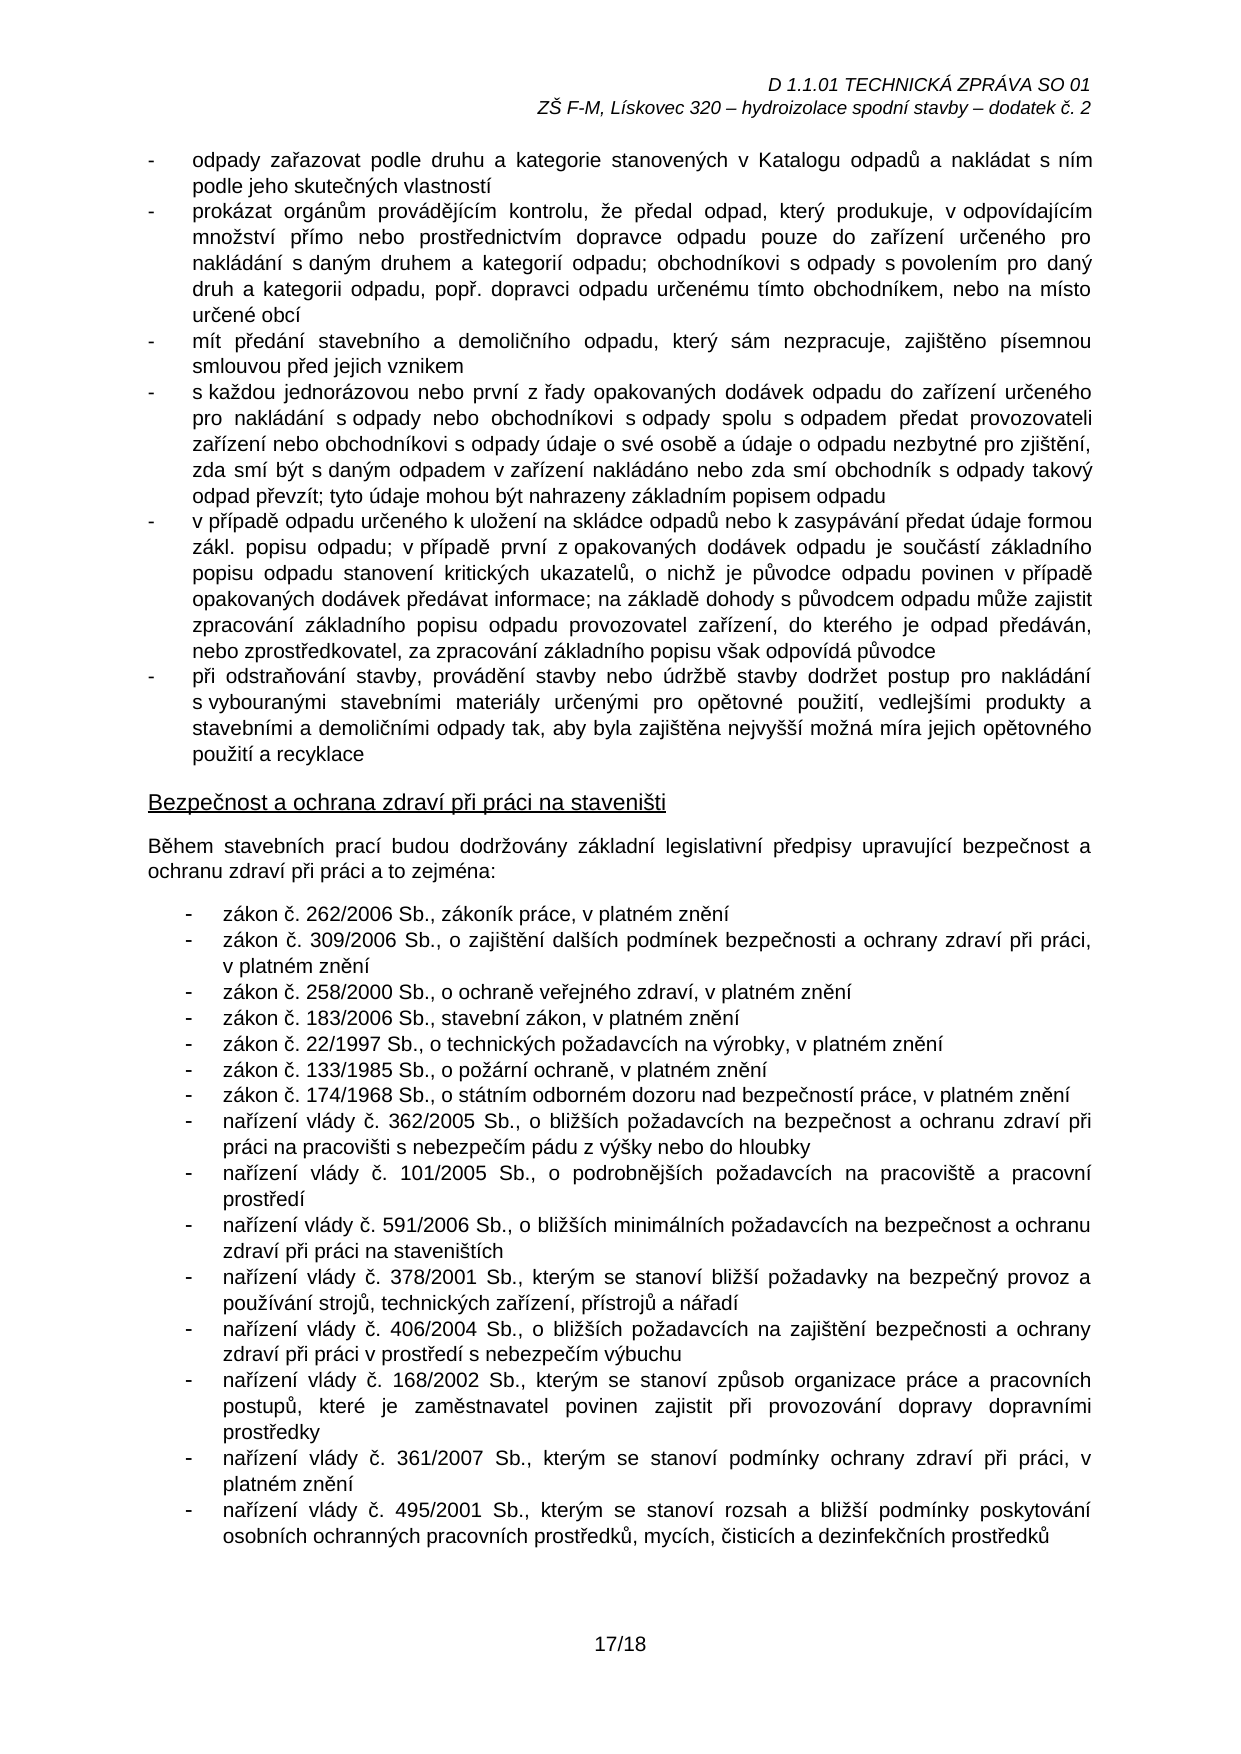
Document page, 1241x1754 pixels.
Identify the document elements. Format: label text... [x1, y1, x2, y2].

list nařízení vlády č. 495/2001 Sb., kterým se stanoví rozsah a bližší podmínky poskytování osobních ochranných pracovních prostředků, mycích, čisticích a dezinfekčních prostředků [185, 1497, 1093, 1547]
list mít předání stavebního a demoličního odpadu, který sám nezpracuje, zajištěno písemnou smlouvou před jejich vznikem [148, 328, 1093, 378]
list zákon č. 258/2000 Sb., o ochraně veřejného zdraví, v platném znění [185, 979, 1093, 1004]
list nařízení vlády č. 361/2007 Sb., kterým se stanoví podmínky ochrany zdraví při práci, v platném znění [185, 1446, 1093, 1496]
list nařízení vlády č. 406/2004 Sb., o bližších požadavcích na zajištění bezpečnosti a ochrany zdraví při práci v prostředí s nebezpečím výbuchu [185, 1316, 1093, 1366]
list nařízení vlády č. 378/2001 Sb., kterým se stanoví bližší požadavky na bezpečný provoz a používání strojů, technických zařízení, přístrojů a nářadí [185, 1264, 1093, 1314]
list nařízení vlády č. 168/2002 Sb., kterým se stanoví způsob organizace práce a pracovních postupů, které je zaměstnavatel povinen zajistit při provozování dopravy dopravními prostředky [185, 1368, 1093, 1444]
list nařízení vlády č. 362/2005 Sb., o bližších požadavcích na bezpečnost a ochranu zdraví při práci na pracovišti s nebezpečím pádu z výšky nebo do hloubky [185, 1109, 1093, 1159]
list v případě odpadu určeného k uložení na skládce odpadů nebo k zasypávání předat údaje formou zákl. popisu odpadu; v případě první z opakovaných dodávek odpadu je součástí základního popisu odpadu stanovení kritických ukazatelů, o nichž je původce odpadu povinen v případě opakovaných dodávek předávat informace; na základě dohody s původcem odpadu může zajistit zpracování základního popisu odpadu provozovatel zařízení, do kterého je odpad předáván, nebo zprostředkovatel, za zpracování základního popisu však odpovídá původce [148, 509, 1093, 662]
list zákon č. 174/1968 Sb., o státním odborném dozoru nad bezpečností práce, v platném znění [185, 1083, 1093, 1107]
list nařízení vlády č. 101/2005 Sb., o podrobnějších požadavcích na pracoviště a pracovní prostředí [185, 1161, 1093, 1211]
list s každou jednorázovou nebo první z řady opakovaných dodávek odpadu do zařízení určeného pro nakládání s odpady nebo obchodníkovi s odpady spolu s odpadem předat provozovateli zařízení nebo obchodníkovi s odpady údaje o své osobě a údaje o odpadu nezbytné pro zjištění, zda smí být s daným odpadem v zařízení nakládáno nebo zda smí obchodník s odpady takový odpad převzít; tyto údaje mohou být nahrazeny základním popisem odpadu [148, 380, 1093, 507]
list zákon č. 133/1985 Sb., o požární ochraně, v platném znění [185, 1057, 1093, 1081]
list zákon č. 183/2006 Sb., stavební zákon, v platném znění [185, 1006, 1093, 1029]
list prokázat orgánům provádějícím kontrolu, že předal odpad, který produkuje, v odpovídajícím množství přímo nebo prostřednictvím dopravce odpadu pouze do zařízení určeného pro nakládání s daným druhem a kategorií odpadu; obchodníkovi s odpady s povolením pro daný druh a kategorii odpadu, popř. dopravci odpadu určenému tímto obchodníkem, nebo na místo určené obcí [148, 199, 1093, 327]
list odpady zařazovat podle druhu a kategorie stanovených v Katalogu odpadů a nakládat s ním podle jeho skutečných vlastností [148, 148, 1093, 197]
subtitle Bezpečnost a ochrana zdraví při práci na staveništi [148, 788, 1093, 815]
text Během stavebních prací budou dodržovány základní legislativní předpisy upravující bezpečnost a ochranu zdraví při práci a to zejména: [148, 833, 1093, 883]
list zákon č. 309/2006 Sb., o zajištění dalších podmínek bezpečnosti a ochrany zdraví při práci, v platném znění [185, 928, 1093, 978]
list zákon č. 262/2006 Sb., zákoník práce, v platném znění [185, 902, 1093, 926]
list při odstraňování stavby, provádění stavby nebo údržbě stavby dodržet postup pro nakládání s vybouranými stavebními materiály určenými pro opětovné použití, vedlejšími produkty a stavebními a demoličními odpady tak, aby byla zajištěna nejvyšší možná míra jejich opětovného použití a recyklace [148, 664, 1093, 766]
list nařízení vlády č. 591/2006 Sb., o bližších minimálních požadavcích na bezpečnost a ochranu zdraví při práci na staveništích [185, 1213, 1093, 1263]
list zákon č. 22/1997 Sb., o technických požadavcích na výrobky, v platném znění [185, 1031, 1093, 1056]
